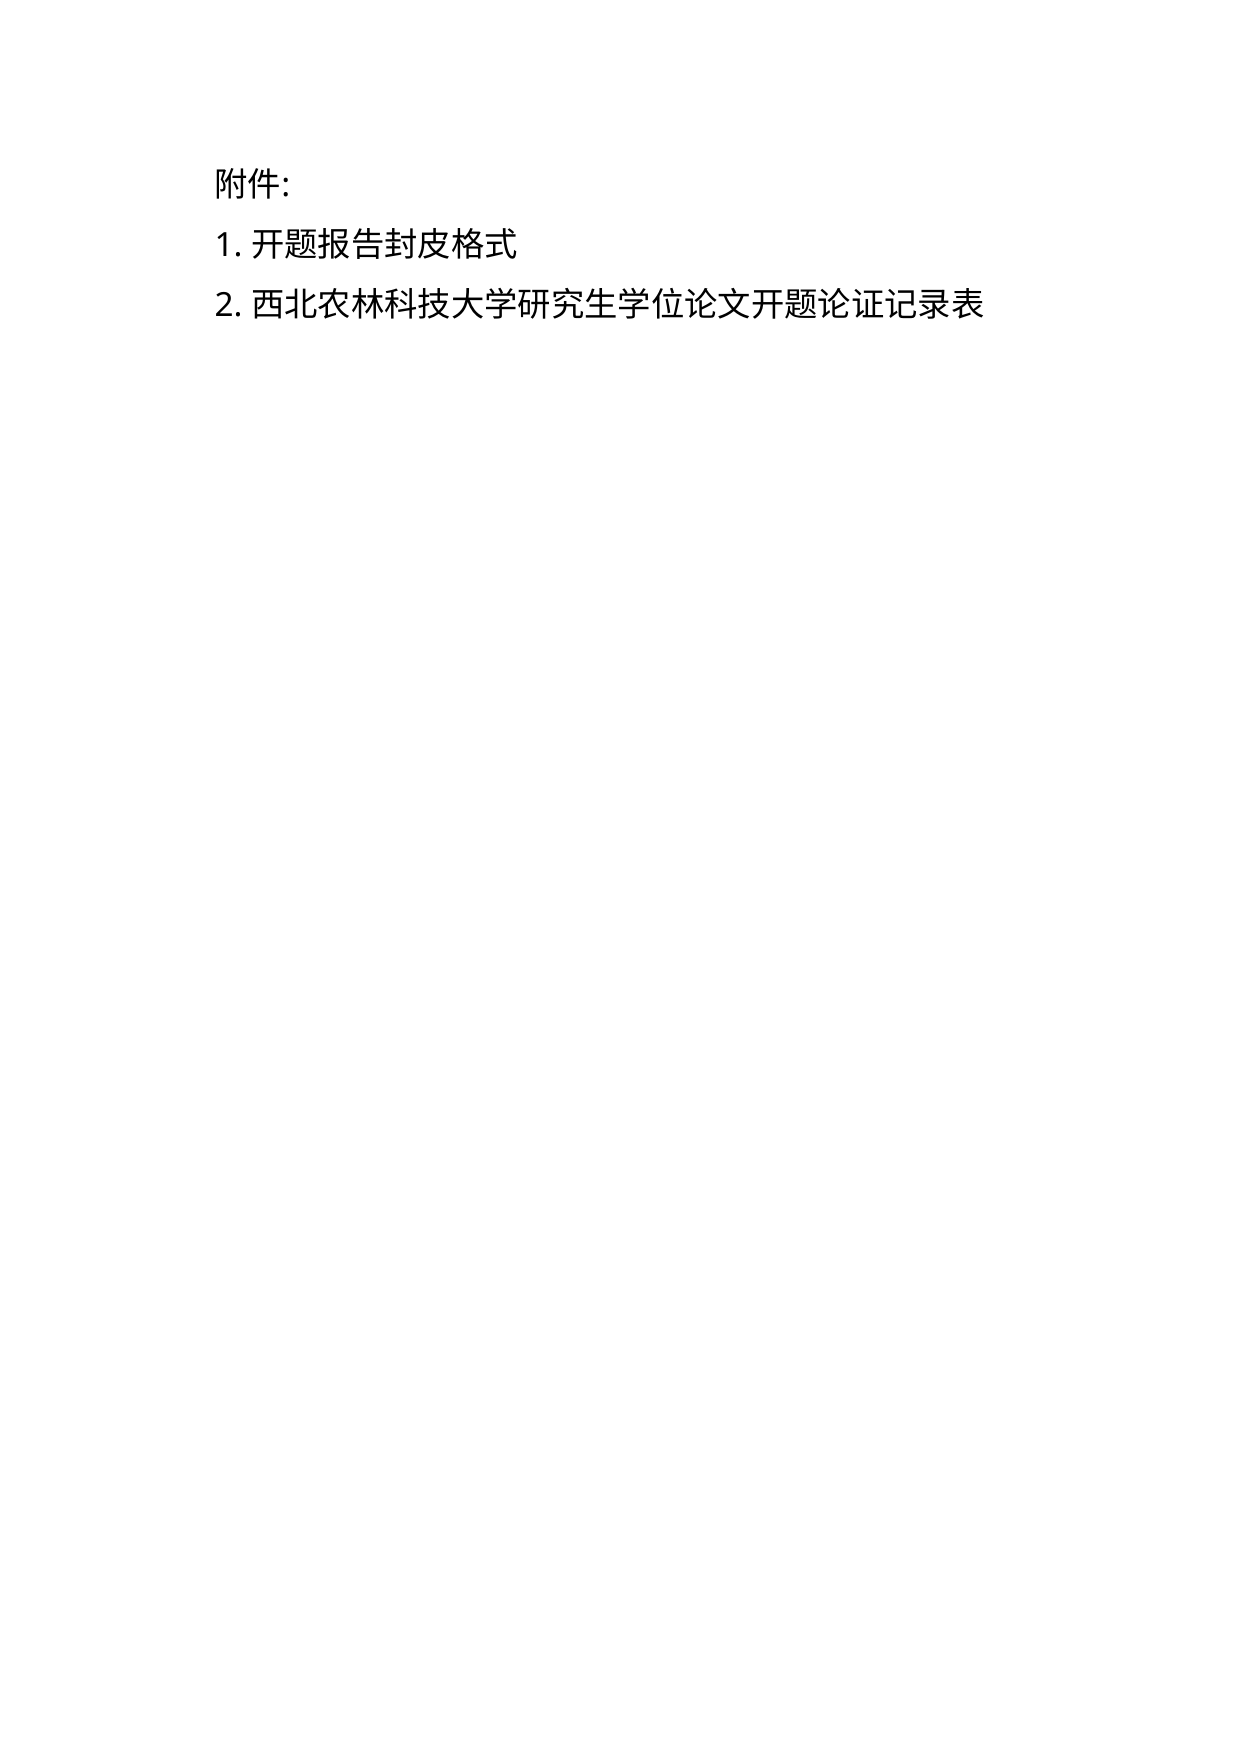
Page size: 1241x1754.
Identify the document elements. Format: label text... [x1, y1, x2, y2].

text 附件: [148, 148, 1092, 208]
text 1. 开题报告封皮格式 [148, 208, 1092, 268]
text 2. 西北农林科技大学研究生学位论文开题论证记录表 [148, 268, 1092, 329]
